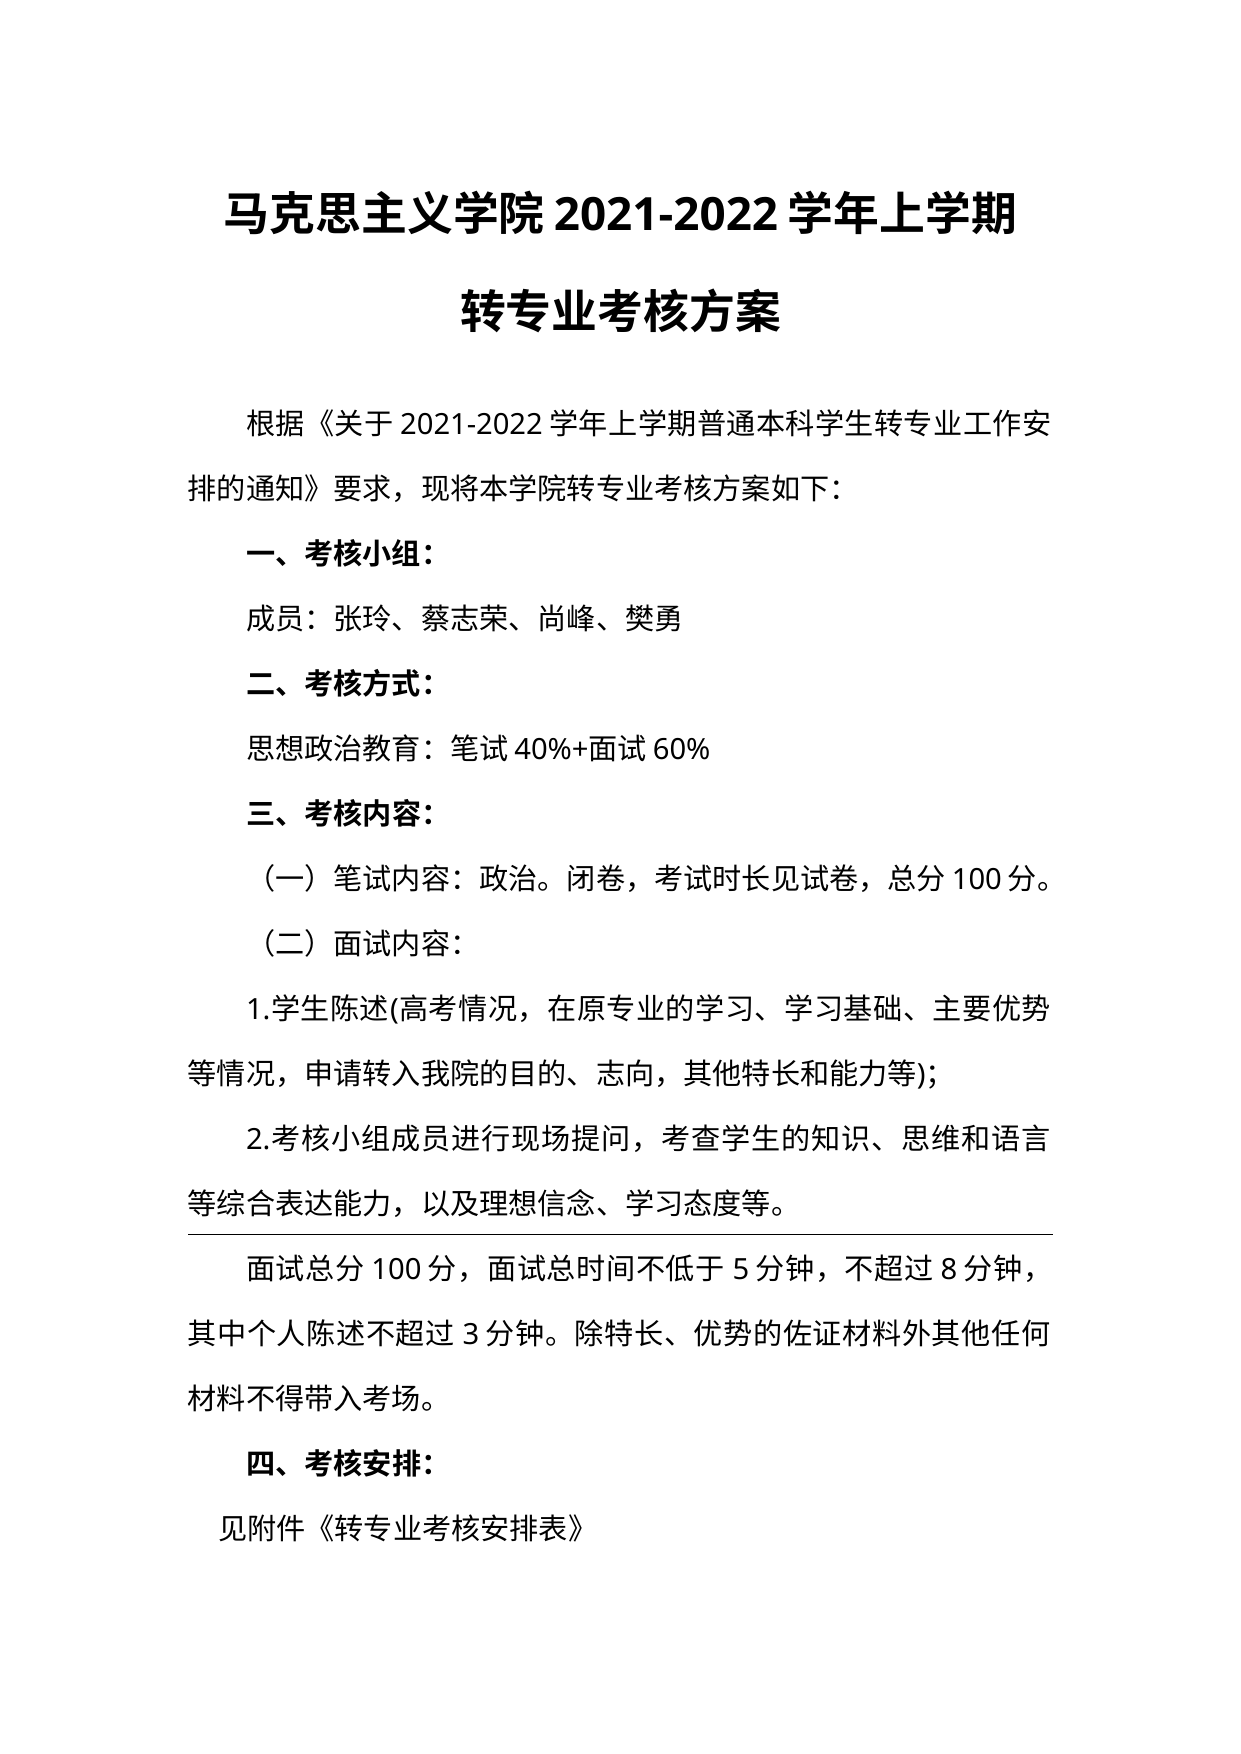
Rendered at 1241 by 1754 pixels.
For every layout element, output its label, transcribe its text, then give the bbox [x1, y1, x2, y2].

list 见附件《转专业考核安排表》 [187, 1494, 1053, 1559]
text （二）面试内容： [187, 909, 1053, 974]
text 二、考核方式： [187, 649, 1053, 714]
text 1.学生陈述(高考情况，在原专业的学习、学习基础、主要优势等情况，申请转入我院的目的、志向，其他特长和能力等)； [187, 974, 1053, 1104]
text 面试总分100分，面试总时间不低于5分钟，不超过8分钟，其中个人陈述不超过3分钟。除特长、优势的佐证材料外其他任何材料不得带入考场。 [187, 1234, 1053, 1429]
text 根据《关于2021-2022学年上学期普通本科学生转专业工作安排的通知》要求，现将本学院转专业考核方案如下： [187, 389, 1053, 519]
text 马克思主义学院2021-2022学年上学期 转专业考核方案 [187, 162, 1053, 357]
list 四、考核安排： [187, 1429, 1053, 1494]
list 考核小组： [187, 519, 1053, 584]
list 成员：张玲、蔡志荣、尚峰、樊勇 [187, 584, 1053, 649]
text 三、考核内容： [187, 779, 1053, 844]
text 思想政治教育：笔试40%+面试60% [187, 714, 1053, 779]
text （一）笔试内容：政治。闭卷，考试时长见试卷，总分100分。 [187, 844, 1053, 909]
text 2.考核小组成员进行现场提问，考查学生的知识、思维和语言等综合表达能力，以及理想信念、学习态度等。 [187, 1104, 1053, 1234]
